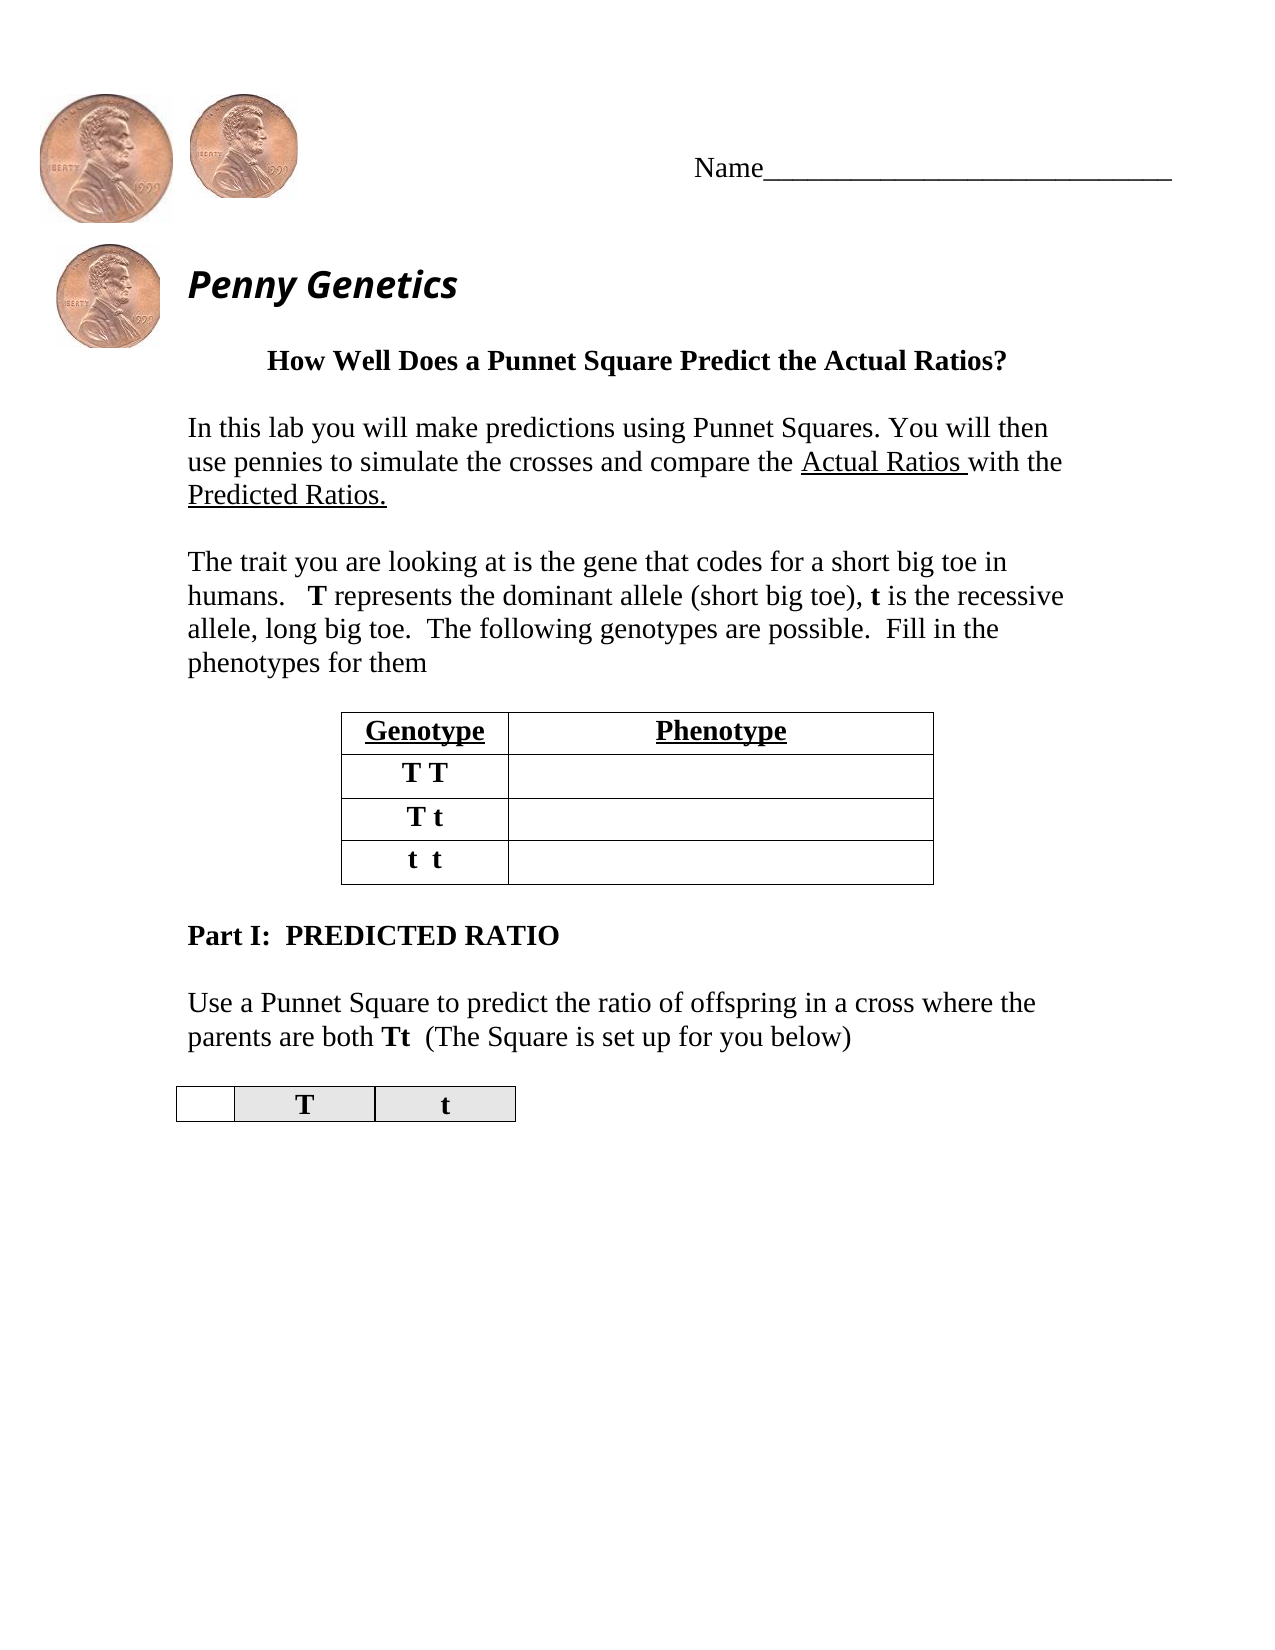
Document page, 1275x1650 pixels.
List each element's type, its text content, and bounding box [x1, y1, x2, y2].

table_cell [509, 841, 933, 884]
table_header [177, 1087, 234, 1121]
subtitle Name____________________________ [298, 150, 1172, 183]
text How Well Does a Punnet Square Predict the Actual Ratios? [187, 310, 1087, 377]
table_header T [235, 1087, 374, 1121]
text Use a Punnet Square to predict the ratio of offspring in a cross where the parents are both Tt (The Square is set up for you below) [187, 986, 1087, 1053]
table_cell [509, 755, 933, 798]
picture [39, 94, 173, 223]
table_header Phenotype [509, 713, 933, 754]
table_cell [509, 799, 933, 840]
text Penny Genetics [187, 259, 1087, 310]
text In this lab you will make predictions using Punnet Squares. You will then use pennies to simulate the crosses and compare the Actual Ratios with the Predicted Ratios. [187, 410, 1087, 511]
table_cell T t [342, 799, 508, 840]
text The trait you are looking at is the gene that codes for a short big toe in humans. T represents the dominant allele (short big toe), t is the recessive allele, long big toe. The following genotypes are possible. Fill in the phenotypes for them [187, 544, 1087, 679]
subtitle Part I: PREDICTED RATIO [187, 918, 1087, 952]
table_cell T T [342, 755, 508, 798]
table_cell t t [342, 841, 508, 884]
picture [56, 244, 160, 348]
picture [190, 94, 298, 198]
table_header t [376, 1087, 515, 1121]
table_header Genotype [342, 713, 508, 754]
